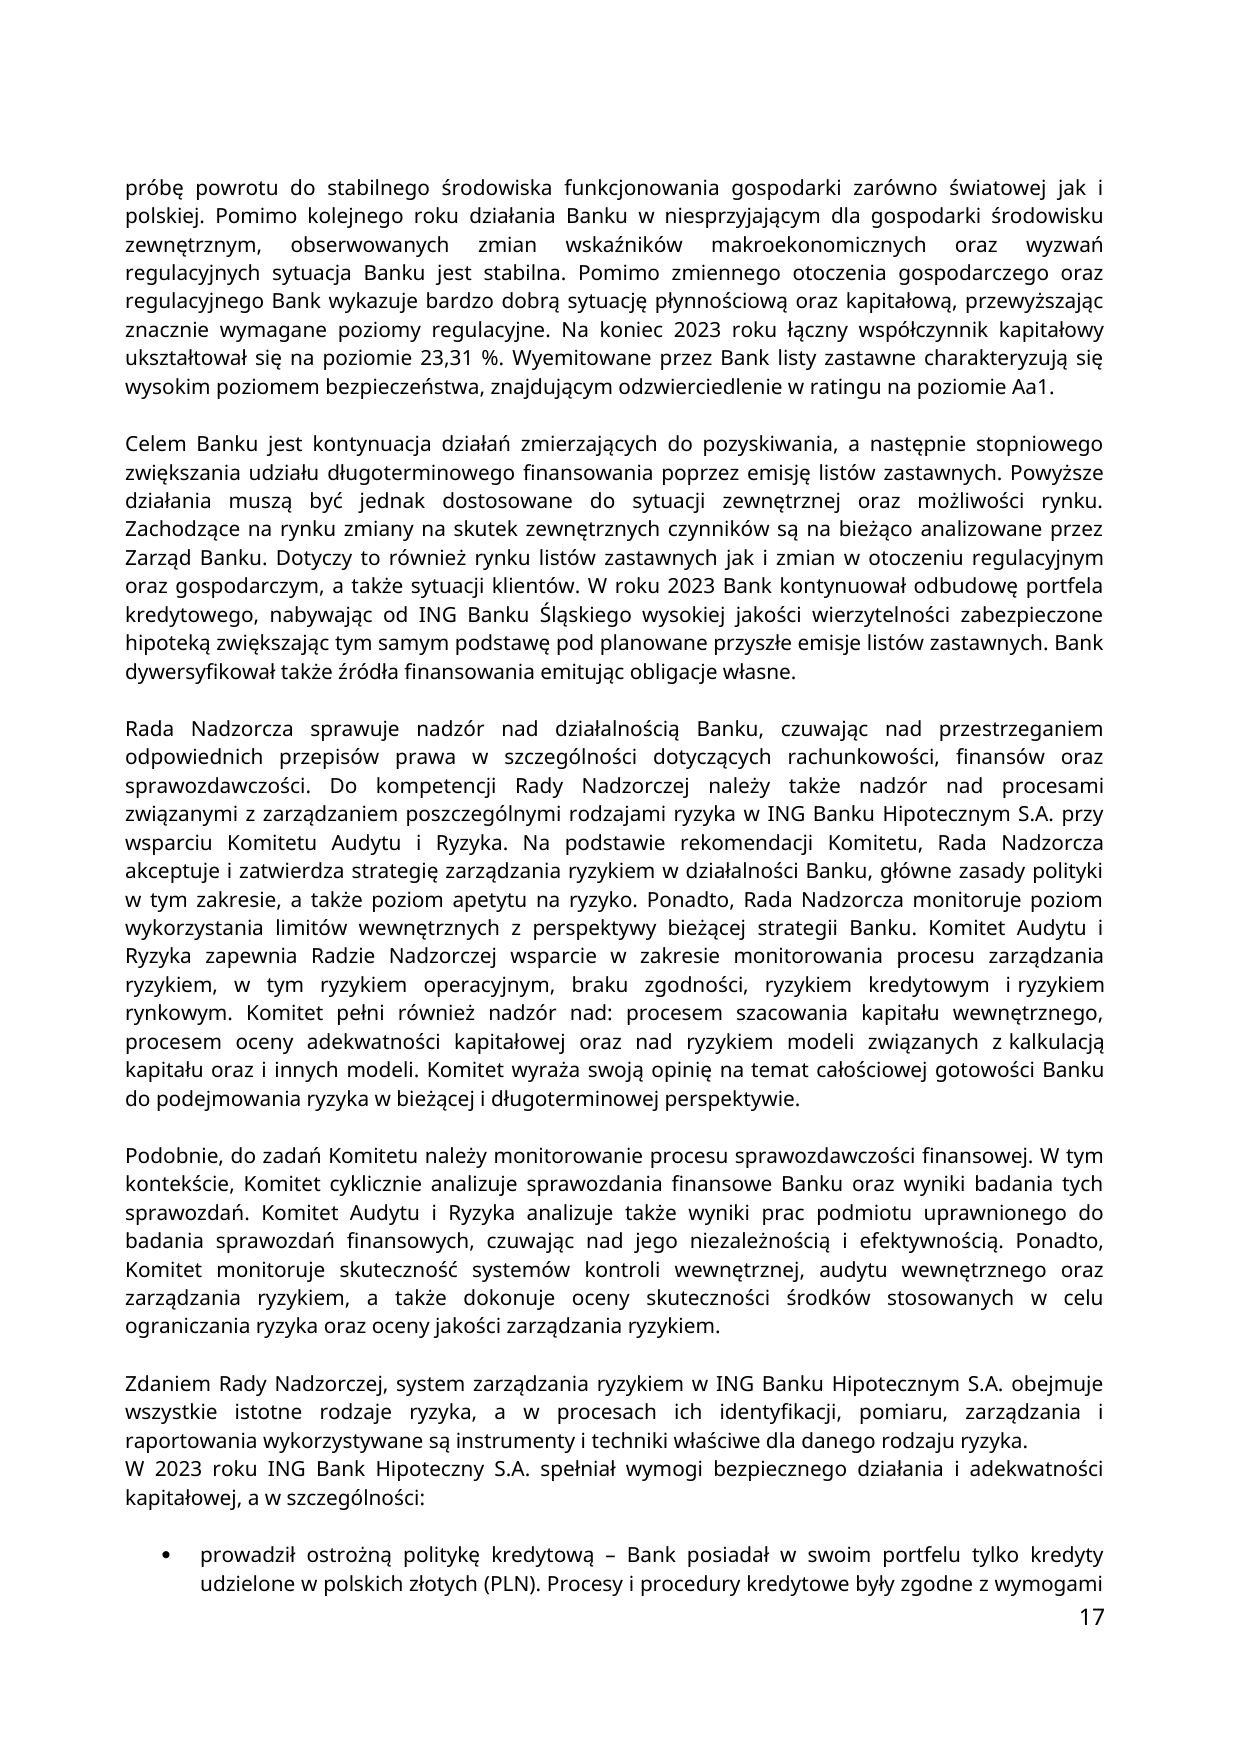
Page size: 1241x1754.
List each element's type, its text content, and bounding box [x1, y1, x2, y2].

text Podobnie, do zadań Komitetu należy monitorowanie procesu sprawozdawczości finansowej. W tym kontekście, Komitet cyklicznie analizuje sprawozdania finansowe Banku oraz wyniki badania tych sprawozdań. Komitet Audytu i Ryzyka analizuje także wyniki prac podmiotu uprawnionego do badania sprawozdań finansowych, czuwając nad jego niezależnością i efektywnością. Ponadto, Komitet monitoruje skuteczność systemów kontroli wewnętrznej, audytu wewnętrznego oraz zarządzania ryzykiem, a także dokonuje oceny skuteczności środków stosowanych w celu ograniczania ryzyka oraz oceny jakości zarządzania ryzykiem. [125, 1141, 1105, 1340]
text Zdaniem Rady Nadzorczej, system zarządzania ryzykiem w ING Banku Hipotecznym S.A. obejmuje wszystkie istotne rodzaje ryzyka, a w procesach ich identyfikacji, pomiaru, zarządzania i raportowania wykorzystywane są instrumenty i techniki właściwe dla danego rodzaju ryzyka. [125, 1369, 1105, 1454]
text W 2023 roku ING Bank Hipoteczny S.A. spełniał wymogi bezpiecznego działania i adekwatności kapitałowej, a w szczególności: [125, 1454, 1105, 1511]
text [125, 173, 1105, 400]
text Rada Nadzorcza sprawuje nadzór nad działalnością Banku, czuwając nad przestrzeganiem odpowiednich przepisów prawa w szczególności dotyczących rachunkowości, finansów oraz sprawozdawczości. Do kompetencji Rady Nadzorczej należy także nadzór nad procesami związanymi z zarządzaniem poszczególnymi rodzajami ryzyka w ING Banku Hipotecznym S.A. przy wsparciu Komitetu Audytu i Ryzyka. Na podstawie rekomendacji Komitetu, Rada Nadzorcza akceptuje i zatwierdza strategię zarządzania ryzykiem w działalności Banku, główne zasady polityki w tym zakresie, a także poziom apetytu na ryzyko. Ponadto, Rada Nadzorcza monitoruje poziom wykorzystania limitów wewnętrznych z perspektywy bieżącej strategii Banku. Komitet Audytu i Ryzyka zapewnia Radzie Nadzorczej wsparcie w zakresie monitorowania procesu zarządzania ryzykiem, w tym ryzykiem operacyjnym, braku zgodności, ryzykiem kredytowym i ryzykiem rynkowym. Komitet pełni również nadzór nad: procesem szacowania kapitału wewnętrznego, procesem oceny adekwatności kapitałowej oraz nad ryzykiem modeli związanych z kalkulacją kapitału oraz i innych modeli. Komitet wyraża swoją opinię na temat całościowej gotowości Banku do podejmowania ryzyka w bieżącej i długoterminowej perspektywie. [125, 714, 1105, 1112]
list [162, 1540, 1105, 1597]
text Celem Banku jest kontynuacja działań zmierzających do pozyskiwania, a następnie stopniowego zwiększania udziału długoterminowego finansowania poprzez emisję listów zastawnych. Powyższe działania muszą być jednak dostosowane do sytuacji zewnętrznej oraz możliwości rynku. Zachodzące na rynku zmiany na skutek zewnętrznych czynników są na bieżąco analizowane przez Zarząd Banku. Dotyczy to również rynku listów zastawnych jak i zmian w otoczeniu regulacyjnym oraz gospodarczym, a także sytuacji klientów. W roku 2023 Bank kontynuował odbudowę portfela kredytowego, nabywając od ING Banku Śląskiego wysokiej jakości wierzytelności zabezpieczone hipoteką zwiększając tym samym podstawę pod planowane przyszłe emisje listów zastawnych. Bank dywersyfikował także źródła finansowania emitując obligacje własne. [125, 429, 1105, 685]
